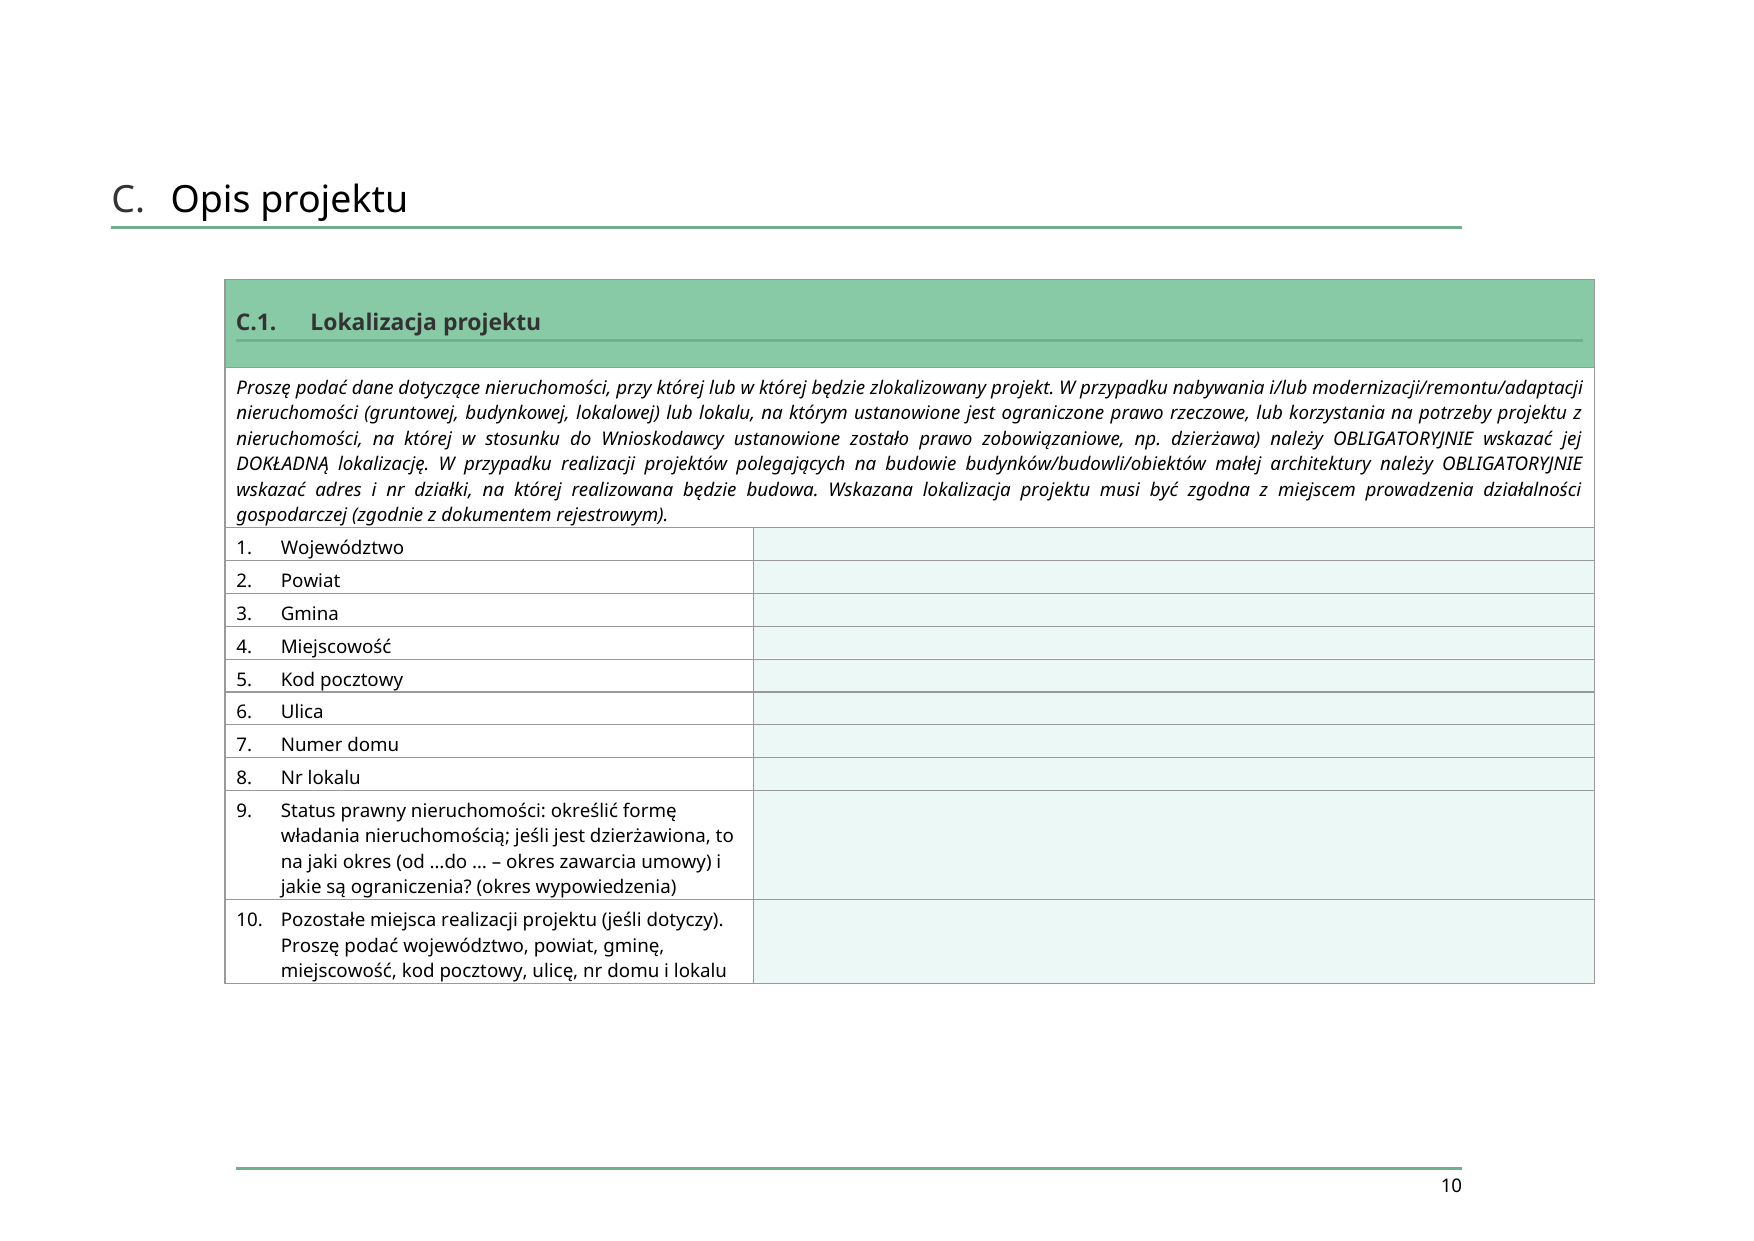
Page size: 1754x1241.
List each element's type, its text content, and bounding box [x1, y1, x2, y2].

table_cell 7. Numer domu [226, 725, 753, 757]
table_cell 5. Kod pocztowy [226, 660, 753, 691]
table_cell 10. Pozostałe miejsca realizacji projektu (jeśli dotyczy). Proszę podać województwo, powiat, gminę, miejscowość, kod pocztowy, ulicę, nr domu i lokalu [226, 900, 753, 983]
table_cell [754, 693, 1594, 724]
table_cell [754, 660, 1594, 691]
table_cell [754, 758, 1594, 790]
table_cell Proszę podać dane dotyczące nieruchomości, przy której lub w której będzie zlokalizowany projekt. W przypadku nabywania i/lub modernizacji/remontu/adaptacji nieruchomości (gruntowej, budynkowej, lokalowej) lub lokalu, na którym ustanowione jest ograniczone prawo rzeczowe, lub korzystania na potrzeby projektu z nieruchomości, na której w stosunku do Wnioskodawcy ustanowione zostało prawo zobowiązaniowe, np. dzierżawa) należy OBLIGATORYJNIE wskazać jej DOKŁADNĄ lokalizację. W przypadku realizacji projektów polegających na budowie budynków/budowli/obiektów małej architektury należy OBLIGATORYJNIE wskazać adres i nr działki, na której realizowana będzie budowa. Wskazana lokalizacja projektu musi być zgodna z miejscem prowadzenia działalności gospodarczej (zgodnie z dokumentem rejestrowym). [226, 368, 1594, 527]
table_cell 1. Województwo [226, 528, 753, 560]
table_cell 3. Gmina [226, 594, 753, 626]
table_cell 2. Powiat [226, 561, 753, 593]
table_cell [754, 791, 1594, 899]
table_cell 6. Ulica [226, 693, 753, 724]
table_cell [754, 627, 1594, 658]
table_cell [754, 594, 1594, 626]
table_cell 9. Status prawny nieruchomości: określić formę władania nieruchomością; jeśli jest dzierżawiona, to na jaki okres (od …do … – okres zawarcia umowy) i jakie są ograniczenia? (okres wypowiedzenia) [226, 791, 753, 899]
table_cell [754, 561, 1594, 593]
subtitle Opis projektu [111, 173, 1462, 226]
table_cell [754, 528, 1594, 560]
table_cell [754, 725, 1594, 757]
table_cell 8. Nr lokalu [226, 758, 753, 790]
table_cell 4. Miejscowość [226, 627, 753, 658]
table_cell [754, 900, 1594, 983]
table_header Lokalizacja projektu [226, 280, 1594, 367]
